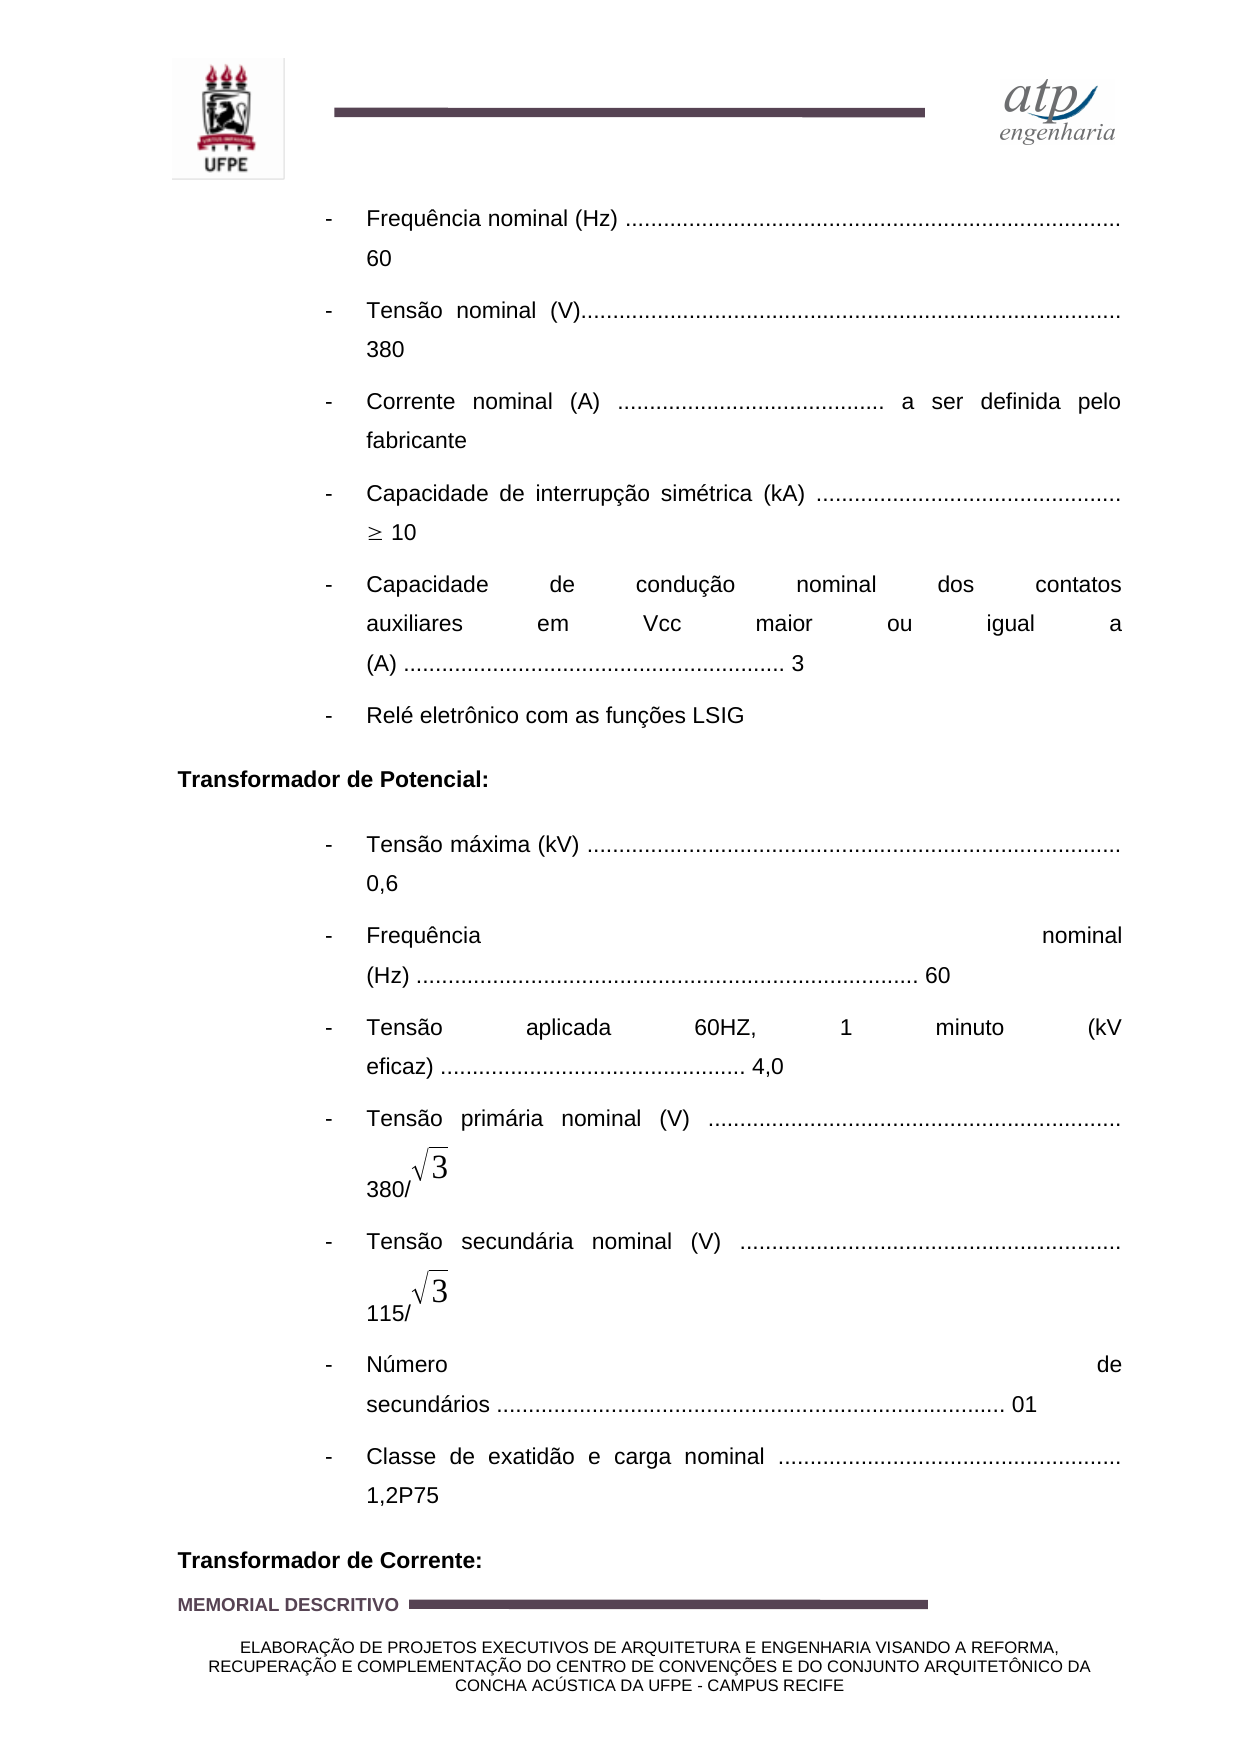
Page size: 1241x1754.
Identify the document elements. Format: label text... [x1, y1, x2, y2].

list Frequência nominal (Hz) ............................................................................... 60 [325, 922, 1122, 988]
list Tensão primária nominal (V) ................................................................. 380/ [325, 1105, 1122, 1203]
list Tensão máxima (kV) .................................................................................... 0,6 [325, 831, 1122, 897]
list Capacidade de interrupção simétrica (kA) ................................................ 10 [325, 479, 1122, 545]
list Número de secundários ................................................................................ 01 [325, 1351, 1122, 1417]
picture [172, 58, 286, 181]
picture [1000, 79, 1115, 145]
list Tensão secundária nominal (V) ............................................................ 115/ [325, 1228, 1122, 1326]
subtitle Transformador de Potencial: [177, 766, 1122, 793]
list Frequência nominal (Hz) .............................................................................. 60 [325, 205, 1122, 271]
list Corrente nominal (A) .......................................... a ser definida pelo fabricante [325, 388, 1122, 454]
list Relé eletrônico com as funções LSIG [325, 702, 1122, 728]
list Tensão aplicada 60HZ, 1 minuto (kV eficaz) ................................................ 4,0 [325, 1014, 1122, 1079]
list Classe de exatidão e carga nominal ...................................................... 1,2P75 [325, 1443, 1122, 1509]
list Capacidade de condução nominal dos contatos auxiliares em Vcc maior ou igual a (A) ............................................................ 3 [325, 571, 1122, 676]
list Tensão nominal (V)..................................................................................... 380 [325, 297, 1122, 362]
subtitle Transformador de Corrente: [177, 1547, 1122, 1573]
